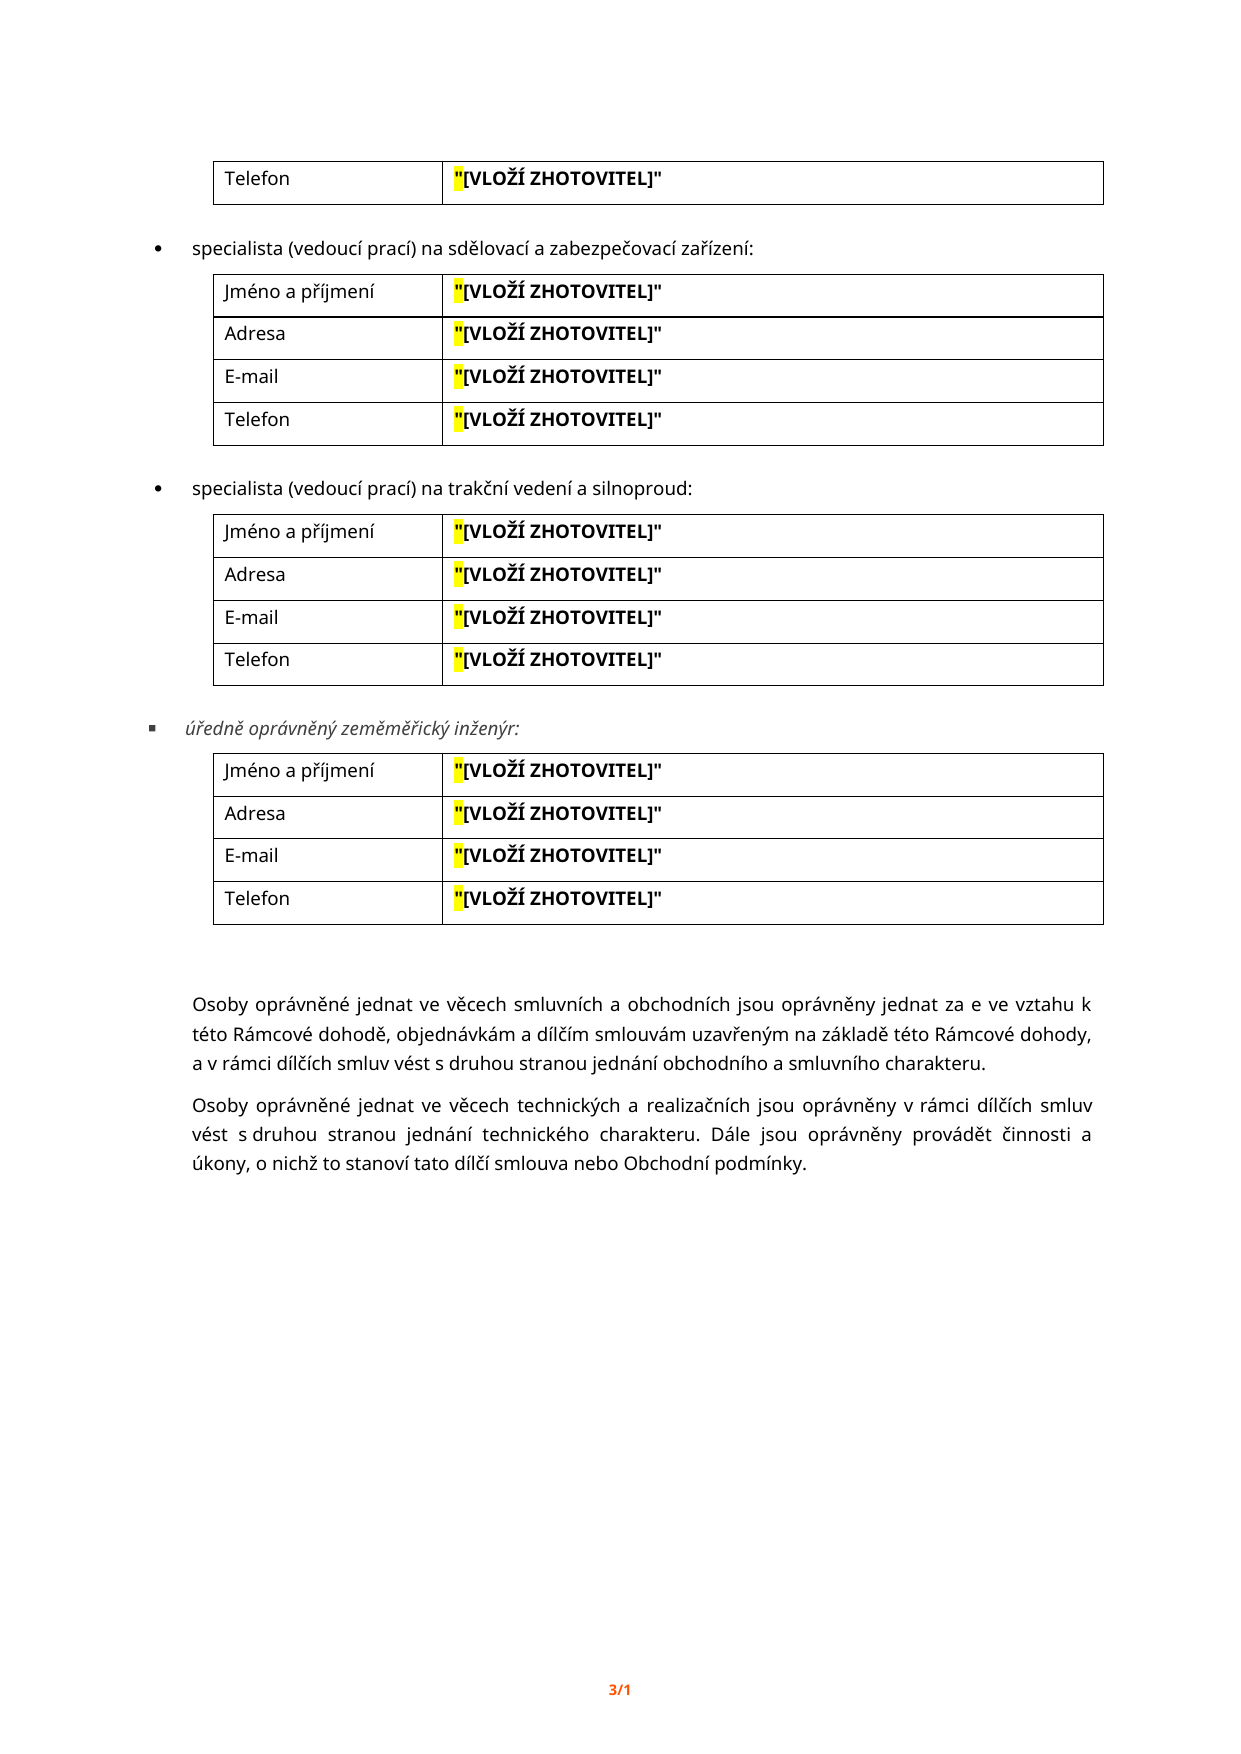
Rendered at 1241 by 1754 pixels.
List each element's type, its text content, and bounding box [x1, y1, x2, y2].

table_cell Telefon [214, 403, 442, 444]
table_cell [443, 403, 1103, 444]
table_cell [443, 601, 1103, 642]
text Osoby oprávněné jednat ve věcech smluvních a obchodních jsou oprávněny jednat za e ve vztahu k této Rámcové dohodě, objednávkám a dílčím smlouvám uzavřeným na základě této Rámcové dohody, a v rámci dílčích smluv vést s druhou stranou jednání obchodního a smluvního charakteru. [192, 992, 1093, 1076]
table_cell [443, 882, 1103, 924]
subtitle úředně oprávněný zeměměřický inženýr: [148, 711, 1093, 740]
table_cell Telefon [214, 644, 442, 685]
table_cell E-mail [214, 360, 442, 402]
table_cell [443, 360, 1103, 402]
table_cell E-mail [214, 839, 442, 881]
table_cell [443, 644, 1103, 685]
table_cell [443, 558, 1103, 600]
list specialista (vedoucí prací) na trakční vedení a silnoproud: [155, 471, 1093, 502]
table_cell Adresa [214, 558, 442, 600]
table_cell [443, 797, 1103, 838]
table_cell Adresa [214, 797, 442, 838]
table_cell Telefon [214, 162, 442, 204]
table_cell [443, 162, 1103, 204]
table_cell [443, 318, 1103, 359]
table_header Jméno a příjmení [214, 275, 442, 316]
table_header Jméno a příjmení [214, 515, 442, 557]
table_cell Adresa [214, 318, 442, 359]
table_header [443, 754, 1103, 796]
table_cell [443, 839, 1103, 881]
table_header [443, 515, 1103, 557]
text Osoby oprávněné jednat ve věcech technických a realizačních jsou oprávněny v rámci dílčích smluv vést s druhou stranou jednání technického charakteru. Dále jsou oprávněny provádět činnosti a úkony, o nichž to stanoví tato dílčí smlouva nebo Obchodní podmínky. [192, 1092, 1093, 1176]
list specialista (vedoucí prací) na sdělovací a zabezpečovací zařízení: [155, 230, 1093, 261]
table_header [443, 275, 1103, 316]
table_cell Telefon [214, 882, 442, 924]
table_cell E-mail [214, 601, 442, 642]
table_header Jméno a příjmení [214, 754, 442, 796]
